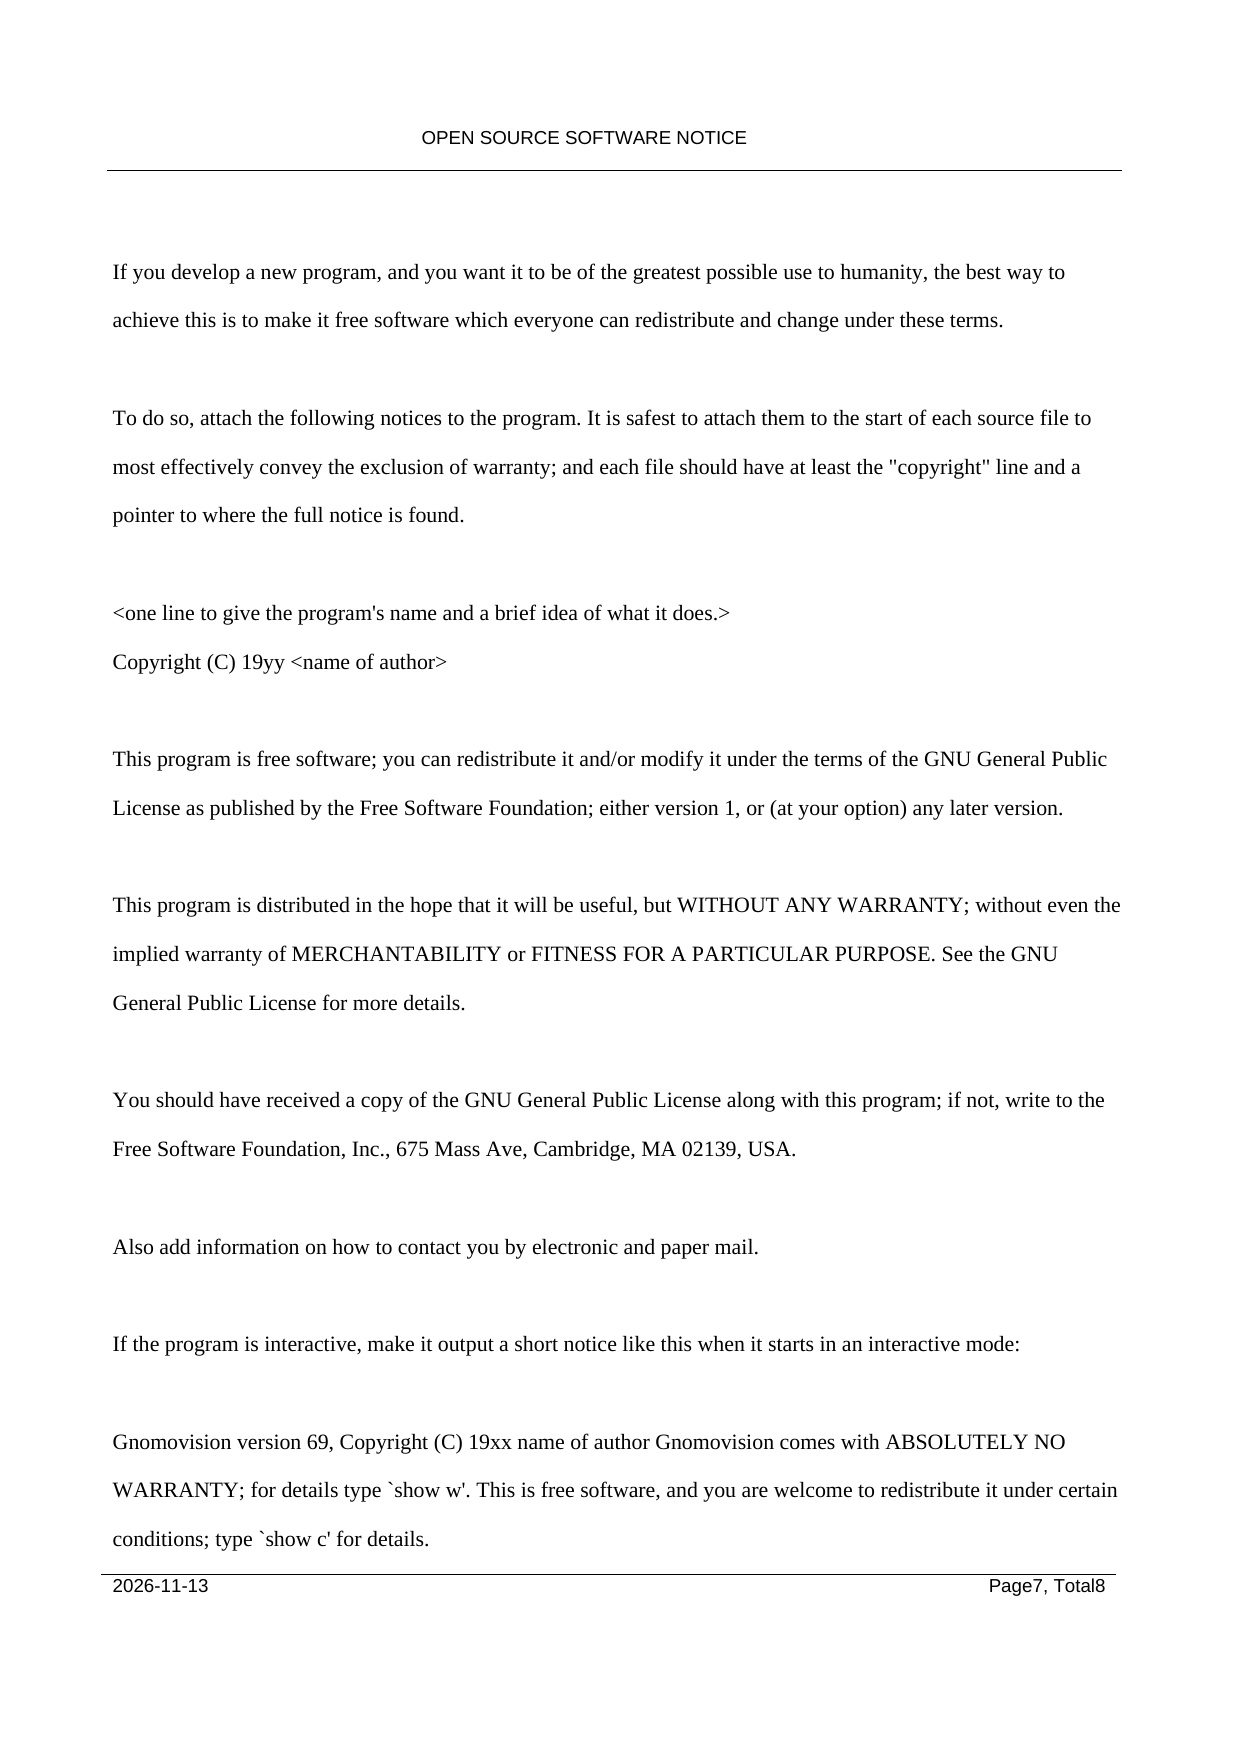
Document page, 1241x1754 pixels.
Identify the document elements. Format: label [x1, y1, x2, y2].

text [112, 206, 1128, 1555]
